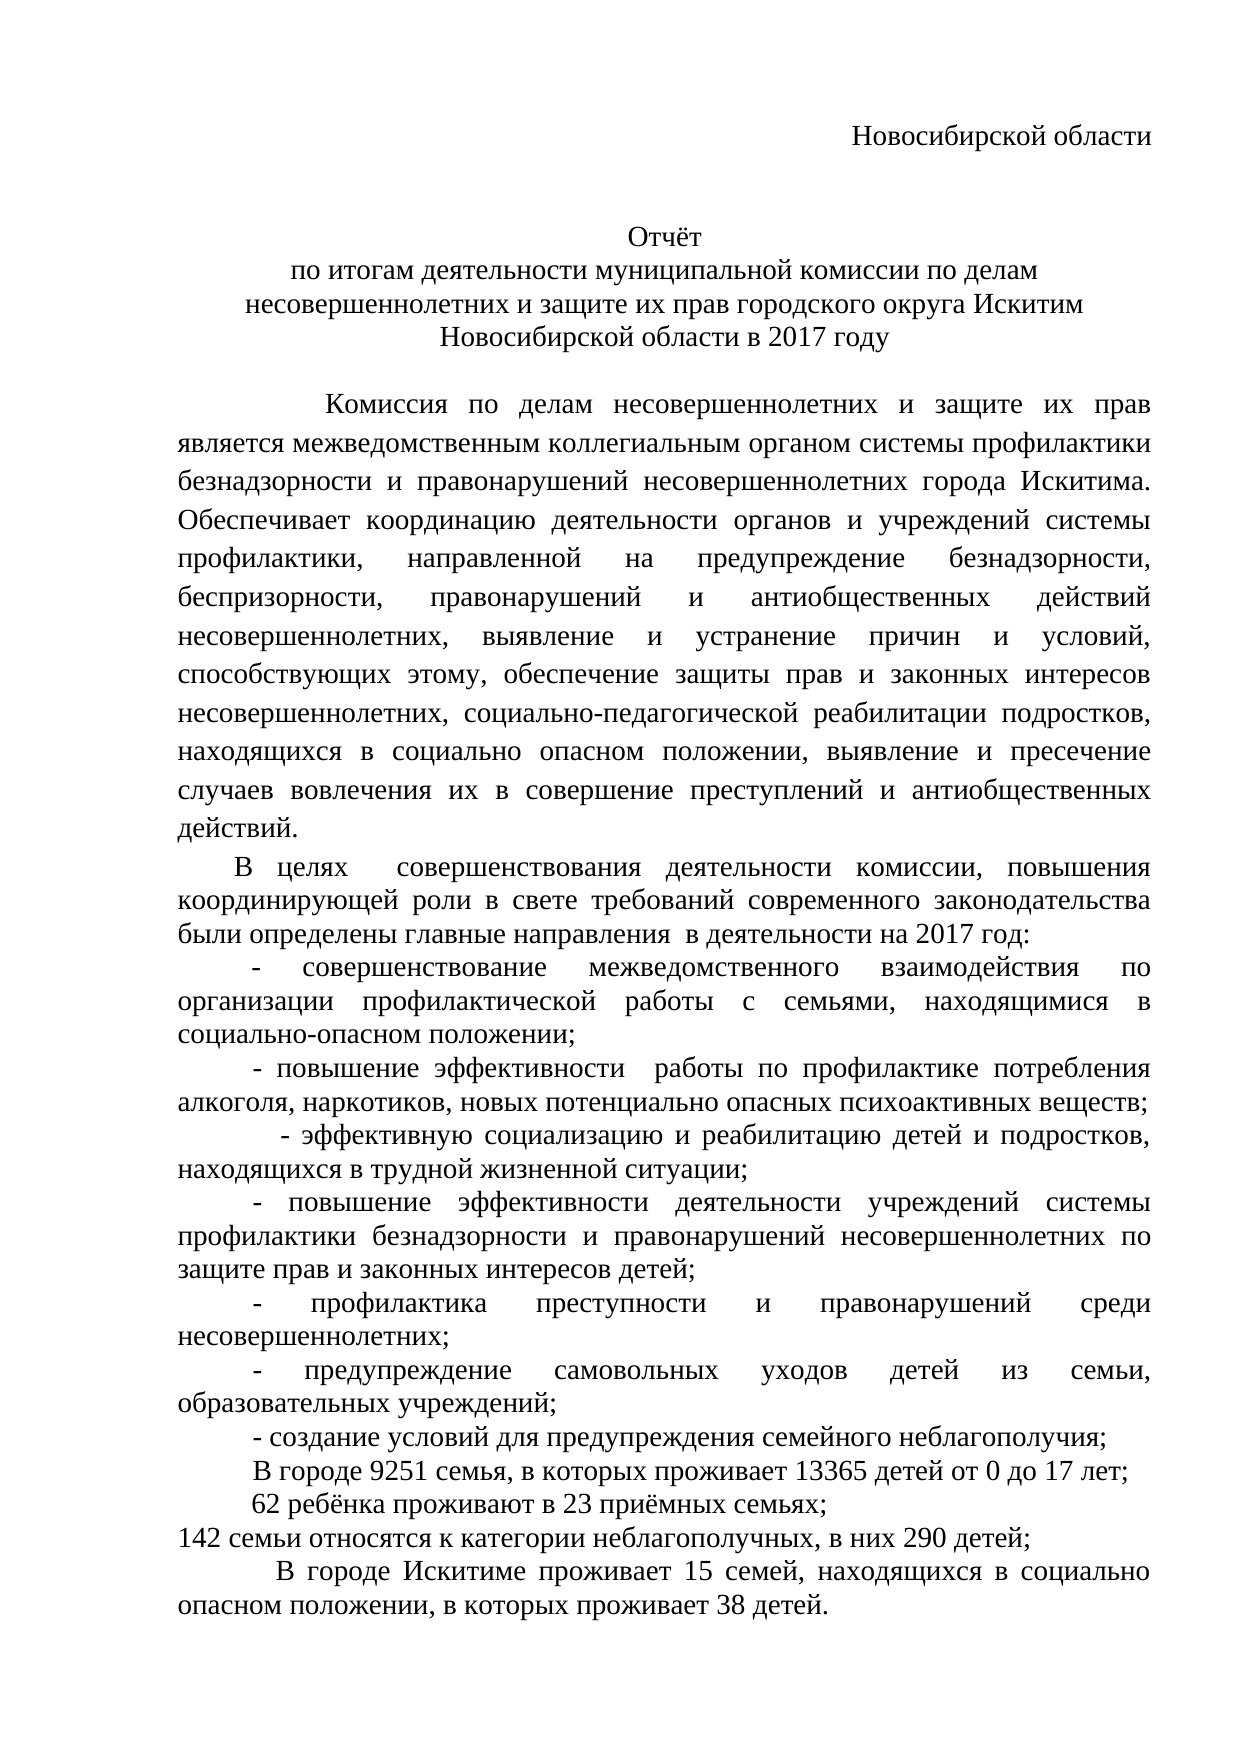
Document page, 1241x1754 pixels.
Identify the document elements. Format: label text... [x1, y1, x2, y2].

text - эффективную социализацию и реабилитацию детей и подростков, находящихся в трудной жизненной ситуации; [177, 1117, 1152, 1184]
text по итогам деятельности муниципальной комиссии по делам несовершеннолетних и защите их прав городского округа Искитим Новосибирской области в 2017 году [177, 252, 1152, 353]
text - повышение эффективности работы по профилактике потребления алкоголя, наркотиков, новых потенциально опасных психоактивных веществ; [177, 1050, 1152, 1117]
text - повышение эффективности деятельности учреждений системы профилактики безнадзорности и правонарушений несовершеннолетних по защите прав и законных интересов детей; [177, 1184, 1152, 1285]
text - создание условий для предупреждения семейного неблагополучия; [177, 1419, 1152, 1453]
text В целях совершенствования деятельности комиссии, повышения координирующей роли в свете требований современного законодательства были определены главные направления в деятельности на 2017 год: [177, 849, 1152, 949]
text - предупреждение самовольных уходов детей из семьи, образовательных учреждений; [177, 1352, 1152, 1419]
text 62 ребёнка проживают в 23 приёмных семьях; [177, 1486, 1152, 1520]
text В городе 9251 семья, в которых проживает 13365 детей от 0 до 17 лет; [177, 1453, 1152, 1486]
text - профилактика преступности и правонарушений среди несовершеннолетних; [177, 1285, 1152, 1352]
text Новосибирской области [177, 118, 1152, 152]
text Комиссия по делам несовершеннолетних и защите их прав является межведомственным коллегиальным органом системы профилактики безнадзорности и правонарушений несовершеннолетних города Искитима. Обеспечивает координацию деятельности органов и учреждений системы профилактики, направленной на предупреждение безнадзорности, беспризорности, правонарушений и антиобщественных действий несовершеннолетних, выявление и устранение причин и условий, способствующих этому, обеспечение защиты прав и законных интересов несовершеннолетних, социально-педагогической реабилитации подростков, находящихся в социально опасном положении, выявление и пресечение случаев вовлечения их в совершение преступлений и антиобщественных действий. [177, 386, 1152, 844]
text 142 семьи относятся к категории неблагополучных, в них 290 детей; [177, 1520, 1152, 1553]
text - совершенствование межведомственного взаимодействия по организации профилактической работы с семьями, находящимися в социально-опасном положении; [177, 949, 1152, 1050]
text Отчёт [177, 219, 1152, 252]
text В городе Искитиме проживает 15 семей, находящихся в социально опасном положении, в которых проживает 38 детей. [177, 1553, 1152, 1620]
